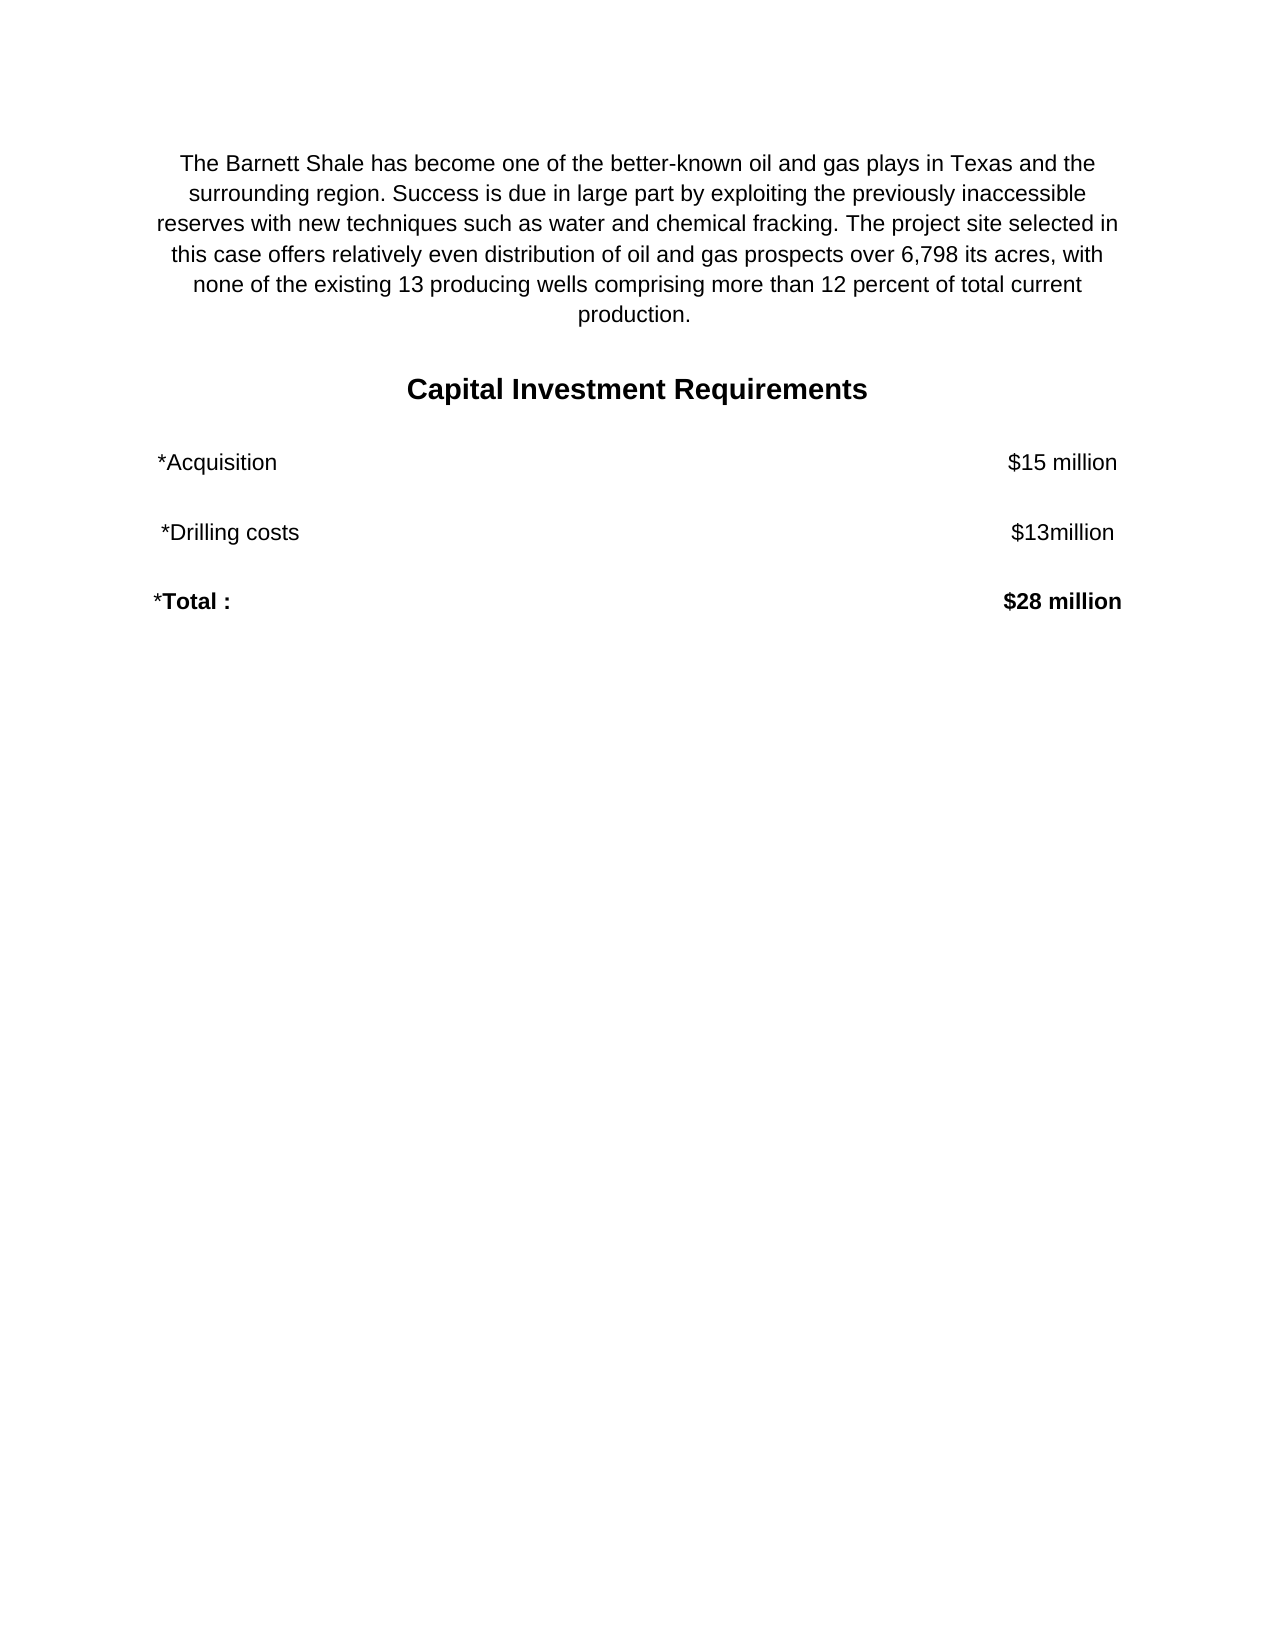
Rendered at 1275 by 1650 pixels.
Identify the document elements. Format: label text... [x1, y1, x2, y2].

text The Barnett Shale has become one of the better-known oil and gas plays in Texas and the surrounding region. Success is due in large part by exploiting the previously inaccessible reserves with new techniques such as water and chemical fracking. The project site selected in this case offers relatively even distribution of oil and gas prospects over 6,798 its acres, with none of the existing 13 producing wells comprising more than 12 percent of total current production. Capital Investment Requirements *Acquisition $15 million *Drilling costs $13million *Total : $28 million [150, 150, 1125, 614]
